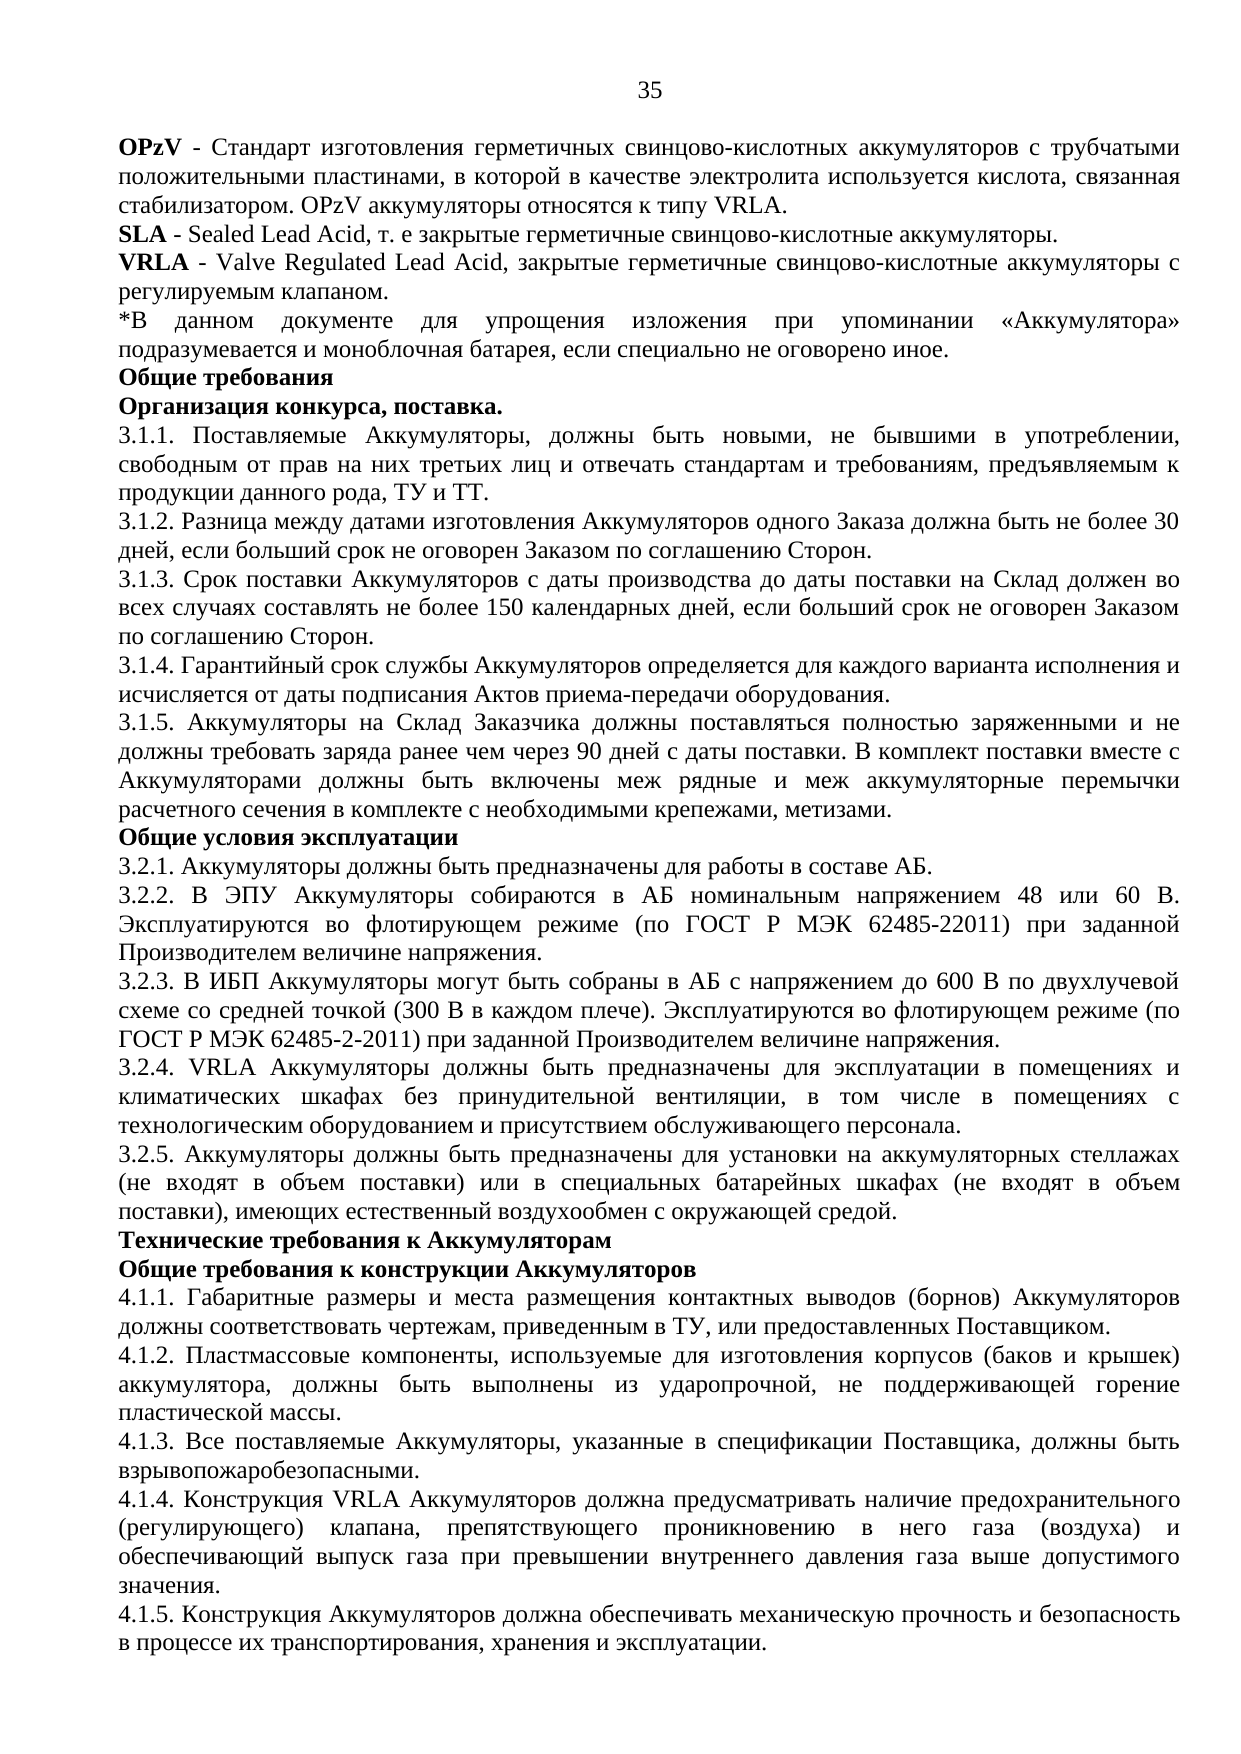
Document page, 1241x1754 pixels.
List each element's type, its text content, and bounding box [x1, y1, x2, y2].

text 3.2.3. В ИБП Аккумуляторы могут быть собраны в АБ с напряжением до 600 В по двухлучевой схеме со средней точкой (300 В в каждом плече). Эксплуатируются во флотирующем режиме (по ГОСТ Р МЭК 62485-2-2011) при заданной Производителем величине напряжения. [118, 966, 1181, 1052]
text 3.2.4. VRLA Аккумуляторы должны быть предназначены для эксплуатации в помещениях и климатических шкафах без принудительной вентиляции, в том числе в помещениях с технологическим оборудованием и присутствием обслуживающего персонала. [118, 1052, 1181, 1139]
text 4.1.1. Габаритные размеры и места размещения контактных выводов (борнов) Аккумуляторов должны соответствовать чертежам, приведенным в ТУ, или предоставленных Поставщиком. [118, 1282, 1181, 1340]
text 4.1.4. Конструкция VRLA Аккумуляторов должна предусматривать наличие предохранительного (регулирующего) клапана, препятствующего проникновению в него газа (воздуха) и обеспечивающий выпуск газа при превышении внутреннего давления газа выше допустимого значения. [118, 1484, 1181, 1599]
text Технические требования к Аккумуляторам [118, 1225, 1181, 1254]
text *В данном документе для упрощения изложения при упоминании «Аккумулятора» подразумевается и моноблочная батарея, если специально не оговорено иное. [118, 305, 1181, 362]
text 3.1.1. Поставляемые Аккумуляторы, должны быть новыми, не бывшими в употреблении, свободным от прав на них третьих лиц и отвечать стандартам и требованиям, предъявляемым к продукции данного рода, ТУ и ТТ. [118, 420, 1181, 506]
text 4.1.5. Конструкция Аккумуляторов должна обеспечивать механическую прочность и безопасность в процессе их транспортирования, хранения и эксплуатации. [118, 1599, 1181, 1656]
text Организация конкурса, поставка. [118, 391, 1181, 420]
text VRLA - Valve Regulated Lead Acid, закрытые герметичные свинцово-кислотные аккумуляторы с регулируемым клапаном. [118, 247, 1181, 305]
text 4.1.3. Все поставляемые Аккумуляторы, указанные в спецификации Поставщика, должны быть взрывопожаробезопасными. [118, 1426, 1181, 1484]
text Общие условия эксплуатации [118, 822, 1181, 851]
text 4.1.2. Пластмассовые компоненты, используемые для изготовления корпусов (баков и крышек) аккумулятора, должны быть выполнены из ударопрочной, не поддерживающей горение пластической массы. [118, 1340, 1181, 1426]
text 3.2.1. Аккумуляторы должны быть предназначены для работы в составе АБ. [118, 851, 1181, 880]
text SLA - Sealed Lead Acid, т. е закрытые герметичные свинцово-кислотные аккумуляторы. [118, 219, 1181, 247]
text Общие требования к конструкции Аккумуляторов [118, 1254, 1181, 1282]
text OPzV - Стандарт изготовления герметичных свинцово-кислотных аккумуляторов с трубчатыми положительными пластинами, в которой в качестве электролита используется кислота, связанная стабилизатором. OPzV аккумуляторы относятся к типу VRLA. [118, 132, 1181, 219]
text 3.1.4. Гарантийный срок службы Аккумуляторов определяется для каждого варианта исполнения и исчисляется от даты подписания Актов приема-передачи оборудования. [118, 650, 1181, 707]
text Общие требования [118, 362, 1181, 391]
text 3.1.3. Срок поставки Аккумуляторов с даты производства до даты поставки на Склад должен во всех случаях составлять не более 150 календарных дней, если больший срок не оговорен Заказом по соглашению Сторон. [118, 564, 1181, 650]
text 3.2.5. Аккумуляторы должны быть предназначены для установки на аккумуляторных стеллажах (не входят в объем поставки) или в специальных батарейных шкафах (не входят в объем поставки), имеющих естественный воздухообмен с окружающей средой. [118, 1139, 1181, 1225]
text 3.2.2. В ЭПУ Аккумуляторы собираются в АБ номинальным напряжением 48 или 60 В. Эксплуатируются во флотирующем режиме (по ГОСТ Р МЭК 62485-22011) при заданной Производителем величине напряжения. [118, 880, 1181, 966]
text 3.1.2. Разница между датами изготовления Аккумуляторов одного Заказа должна быть не более 30 дней, если больший срок не оговорен Заказом по соглашению Сторон. [118, 506, 1181, 564]
text 3.1.5. Аккумуляторы на Склад Заказчика должны поставляться полностью заряженными и не должны требовать заряда ранее чем через 90 дней с даты поставки. В комплект поставки вместе с Аккумуляторами должны быть включены меж рядные и меж аккумуляторные перемычки расчетного сечения в комплекте с необходимыми крепежами, метизами. [118, 707, 1181, 822]
